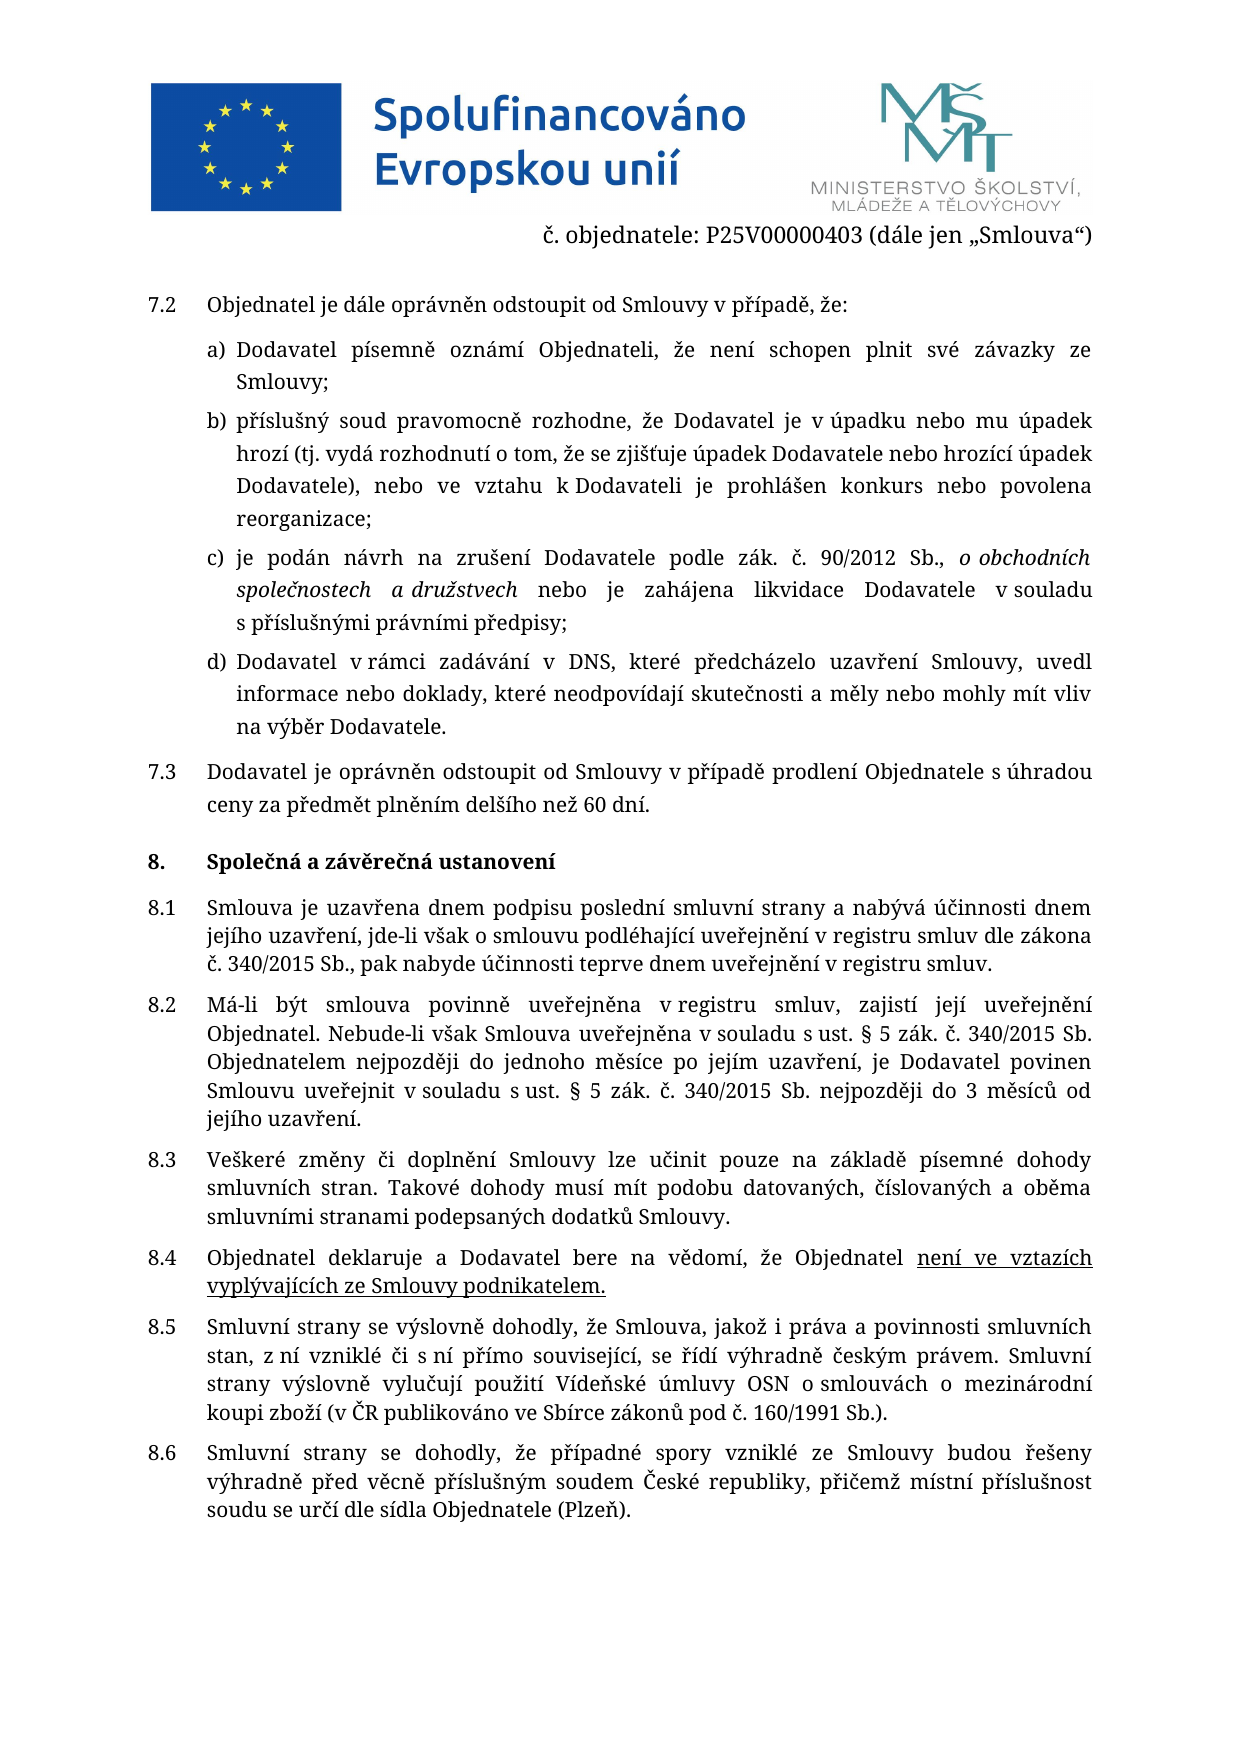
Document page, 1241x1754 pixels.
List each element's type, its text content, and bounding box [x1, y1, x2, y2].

picture [147, 80, 1093, 215]
list Objednatel deklaruje a Dodavatel bere na vědomí, že Objednatel není ve vztazích vyplývajících ze Smlouvy podnikatelem. [148, 1243, 1093, 1300]
list Smluvní strany se dohodly, že případné spory vzniklé ze Smlouvy budou řešeny výhradně před věcně příslušným soudem České republiky, přičemž místní příslušnost soudu se určí dle sídla Objednatele (Plzeň). [148, 1438, 1093, 1524]
list Společná a závěrečná ustanovení [148, 847, 1093, 876]
list Smluvní strany se výslovně dohodly, že Smlouva, jakož i práva a povinnosti smluvních stan, z ní vzniklé či s ní přímo související, se řídí výhradně českým právem. Smluvní strany výslovně vylučují použití Vídeňské úmluvy OSN o smlouvách o mezinárodní koupi zboží (v ČR publikováno ve Sbírce zákonů pod č. 160/1991 Sb.). [148, 1312, 1093, 1426]
list Má-li být smlouva povinně uveřejněna v registru smluv, zajistí její uveřejnění Objednatel. Nebude-li však Smlouva uveřejněna v souladu s ust. § 5 zák. č. 340/2015 Sb. Objednatelem nejpozději do jednoho měsíce po jejím uzavření, je Dodavatel povinen Smlouvu uveřejnit v souladu s ust. § 5 zák. č. 340/2015 Sb. nejpozději do 3 měsíců od jejího uzavření. [148, 990, 1093, 1133]
list Dodavatel je oprávněn odstoupit od Smlouvy v případě prodlení Objednatele s úhradou ceny za předmět plněním delšího než 60 dní. [148, 757, 1093, 818]
list Objednatel je dále oprávněn odstoupit od Smlouvy v případě, že: [148, 290, 1093, 318]
list Veškeré změny či doplnění Smlouvy lze učinit pouze na základě písemné dohody smluvních stran. Takové dohody musí mít podobu datovaných, číslovaných a oběma smluvními stranami podepsaných dodatků Smlouvy. [148, 1145, 1093, 1230]
list Smlouva je uzavřena dnem podpisu poslední smluvní strany a nabývá účinnosti dnem jejího uzavření, jde-li však o smlouvu podléhající uveřejnění v registru smluv dle zákona č. 340/2015 Sb., pak nabyde účinnosti teprve dnem uveřejnění v registru smluv. [148, 893, 1093, 978]
list Dodavatel v rámci zadávání v DNS, které předcházelo uzavření Smlouvy, uvedl informace nebo doklady, které neodpovídají skutečnosti a měly nebo mohly mít vliv na výběr Dodavatele. [207, 647, 1093, 741]
list Dodavatel písemně oznámí Objednateli, že není schopen plnit své závazky ze Smlouvy; [207, 335, 1093, 396]
list je podán návrh na zrušení Dodavatele podle zák. č. 90/2012 Sb., o obchodních společnostech a družstvech nebo je zahájena likvidace Dodavatele v souladu s příslušnými právními předpisy; [207, 543, 1093, 637]
list příslušný soud pravomocně rozhodne, že Dodavatel je v úpadku nebo mu úpadek hrozí (tj. vydá rozhodnutí o tom, že se zjišťuje úpadek Dodavatele nebo hrozící úpadek Dodavatele), nebo ve vztahu k Dodavateli je prohlášen konkurs nebo povolena reorganizace; [207, 406, 1093, 532]
